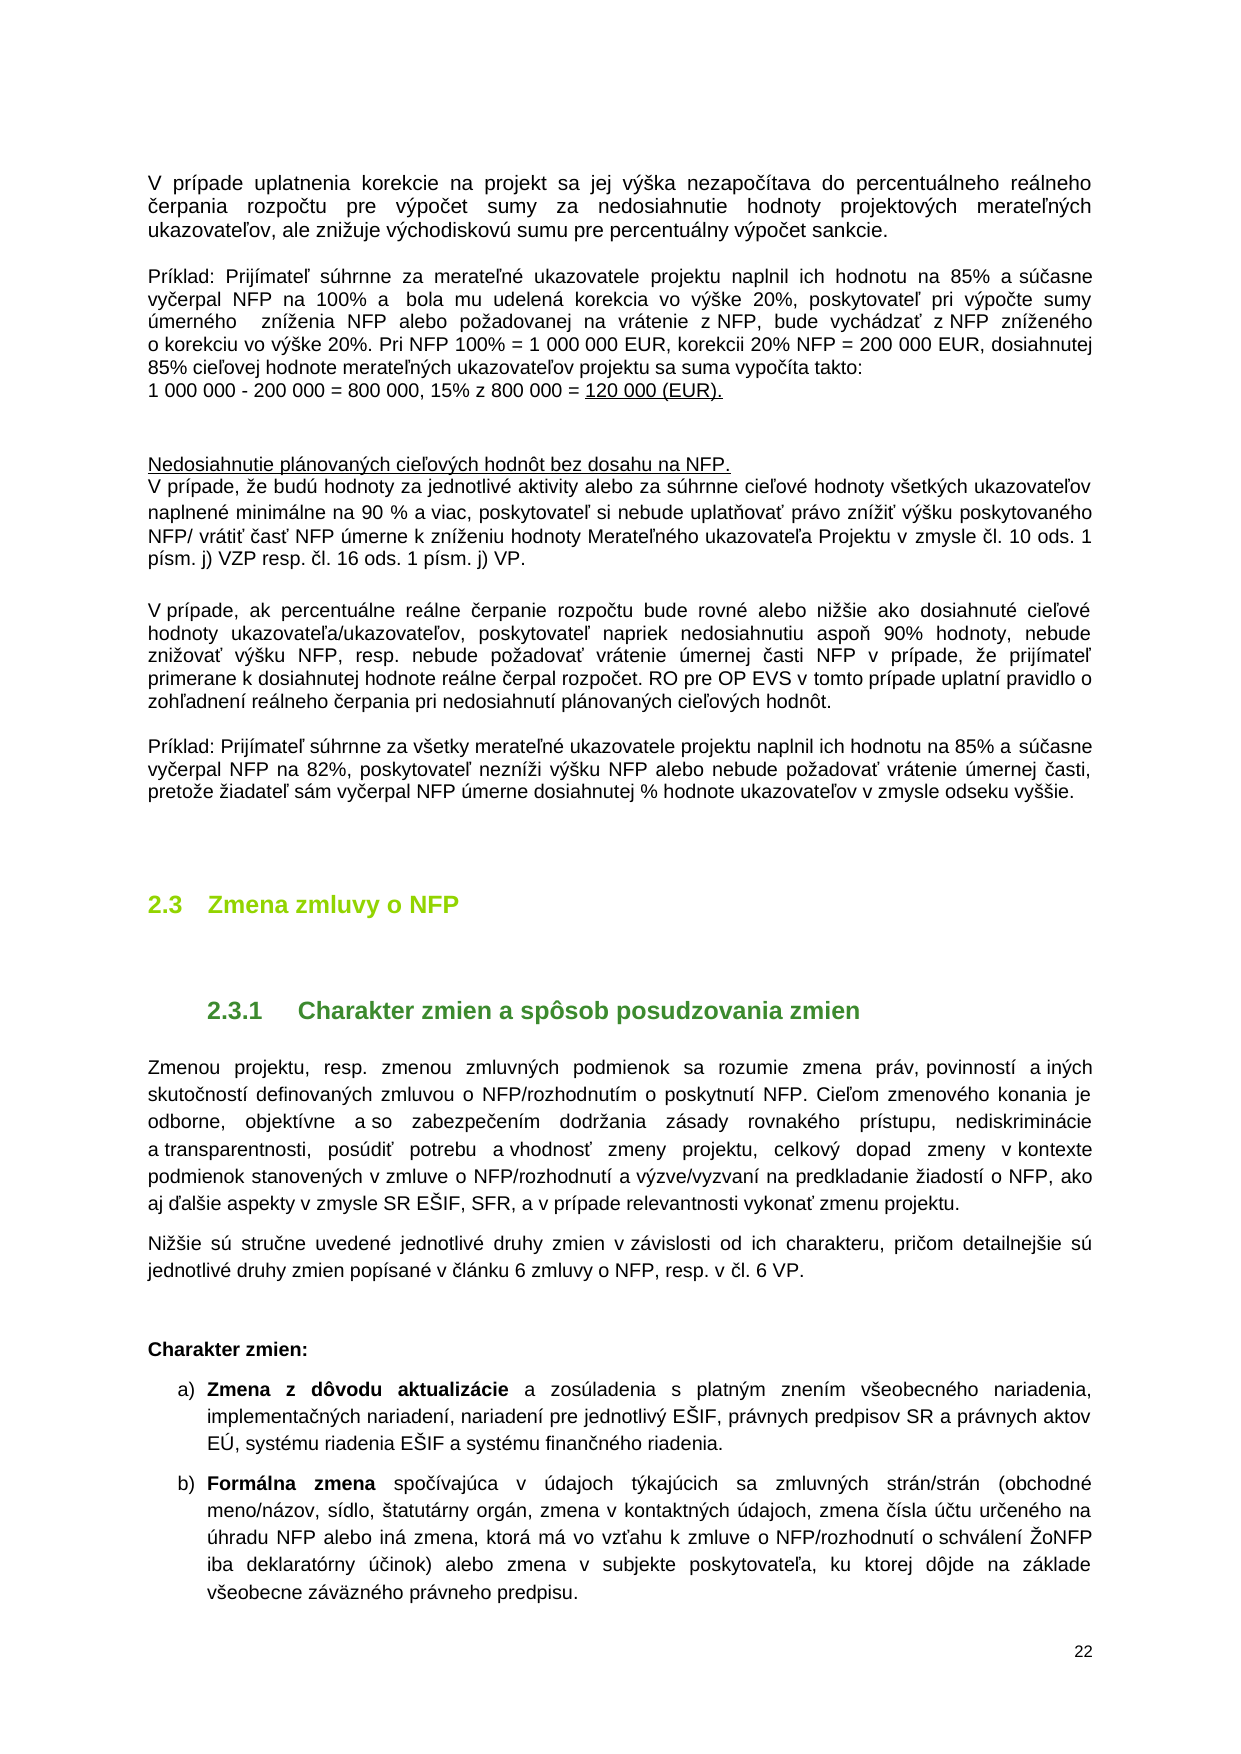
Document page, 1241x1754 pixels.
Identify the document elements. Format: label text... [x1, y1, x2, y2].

text Príklad: Prijímateľ súhrnne za merateľné ukazovatele projektu naplnil ich hodnotu na 85% a súčasne vyčerpal NFP na 100% a bola mu udelená korekcia vo výške 20%, poskytovateľ pri výpočte sumy úmerného zníženia NFP alebo požadovanej na vrátenie z NFP, bude vychádzať z NFP zníženého o korekciu vo výške 20%. Pri NFP 100% = 1 000 000 EUR, korekcii 20% NFP = 200 000 EUR, dosiahnutej 85% cieľovej hodnote merateľných ukazovateľov projektu sa suma vypočíta takto: [148, 265, 1092, 378]
text Charakter zmien: [148, 1338, 1092, 1361]
text V prípade, ak percentuálne reálne čerpanie rozpočtu bude rovné alebo nižšie ako dosiahnuté cieľové hodnoty ukazovateľa/ukazovateľov, poskytovateľ napriek nedosiahnutiu aspoň 90% hodnoty, nebude znižovať výšku NFP, resp. nebude požadovať vrátenie úmernej časti NFP v prípade, že prijímateľ primerane k dosiahnutej hodnote reálne čerpal rozpočet. RO pre OP EVS v tomto prípade uplatní pravidlo o zohľadnení reálneho čerpania pri nedosiahnutí plánovaných cieľových hodnôt. [148, 599, 1092, 712]
text Zmenou projektu, resp. zmenou zmluvných podmienok sa rozumie zmena práv, povinností a iných skutočností definovaných zmluvou o NFP/rozhodnutím o poskytnutí NFP. Cieľom zmenového konania je odborne, objektívne a so zabezpečením dodržania zásady rovnakého prístupu, nediskriminácie a transparentnosti, posúdiť potrebu a vhodnosť zmeny projektu, celkový dopad zmeny v kontexte podmienok stanovených v zmluve o NFP/rozhodnutí a výzve/vyzvaní na predkladanie žiadostí o NFP, ako aj ďalšie aspekty v zmysle SR EŠIF, SFR, a v prípade relevantnosti vykonať zmenu projektu. [148, 1056, 1092, 1214]
text V prípade uplatnenia korekcie na projekt sa jej výška nezapočítava do percentuálneho reálneho čerpania rozpočtu pre výpočet sumy za nedosiahnutie hodnoty projektových merateľných ukazovateľov, ale znižuje východiskovú sumu pre percentuálny výpočet sankcie. [148, 170, 1092, 242]
subtitle Charakter zmien a spôsob posudzovania zmien [207, 996, 1092, 1025]
subtitle Zmena zmluvy o NFP [148, 890, 1092, 919]
text Nižšie sú stručne uvedené jednotlivé druhy zmien v závislosti od ich charakteru, pričom detailnejšie sú jednotlivé druhy zmien popísané v článku 6 zmluvy o NFP, resp. v čl. 6 VP. [148, 1231, 1092, 1281]
list Zmena z dôvodu aktualizácie a zosúladenia s platným znením všeobecného nariadenia, implementačných nariadení, nariadení pre jednotlivý EŠIF, právnych predpisov SR a právnych aktov EÚ, systému riadenia EŠIF a systému finančného riadenia. [177, 1378, 1092, 1455]
list Formálna zmena spočívajúca v údajoch týkajúcich sa zmluvných strán/strán (obchodné meno/názov, sídlo, štatutárny orgán, zmena v kontaktných údajoch, zmena čísla účtu určeného na úhradu NFP alebo iná zmena, ktorá má vo vzťahu k zmluve o NFP/rozhodnutí o schválení ŽoNFP iba deklaratórny účinok) alebo zmena v subjekte poskytovateľa, ku ktorej dôjde na základe všeobecne záväzného právneho predpisu. [177, 1472, 1092, 1603]
text Nedosiahnutie plánovaných cieľových hodnôt bez dosahu na NFP. [148, 453, 1092, 475]
text 1 000 000 - 200 000 = 800 000, 15% z 800 000 = 120 000 (EUR). [148, 378, 1092, 401]
text Príklad: Prijímateľ súhrnne za všetky merateľné ukazovatele projektu naplnil ich hodnotu na 85% a súčasne vyčerpal NFP na 82%, poskytovateľ nezníži výšku NFP alebo nebude požadovať vrátenie úmernej časti, pretože žiadateľ sám vyčerpal NFP úmerne dosiahnutej % hodnote ukazovateľov v zmysle odseku vyššie. [148, 735, 1092, 803]
text V prípade, že budú hodnoty za jednotlivé aktivity alebo za súhrnne cieľové hodnoty všetkých ukazovateľov naplnené minimálne na 90 % a viac, poskytovateľ si nebude uplatňovať právo znížiť výšku poskytovaného NFP/ vrátiť časť NFP úmerne k zníženiu hodnoty Merateľného ukazovateľa Projektu v zmysle čl. 10 ods. 1 písm. j) VZP resp. čl. 16 ods. 1 písm. j) VP. [148, 475, 1092, 570]
